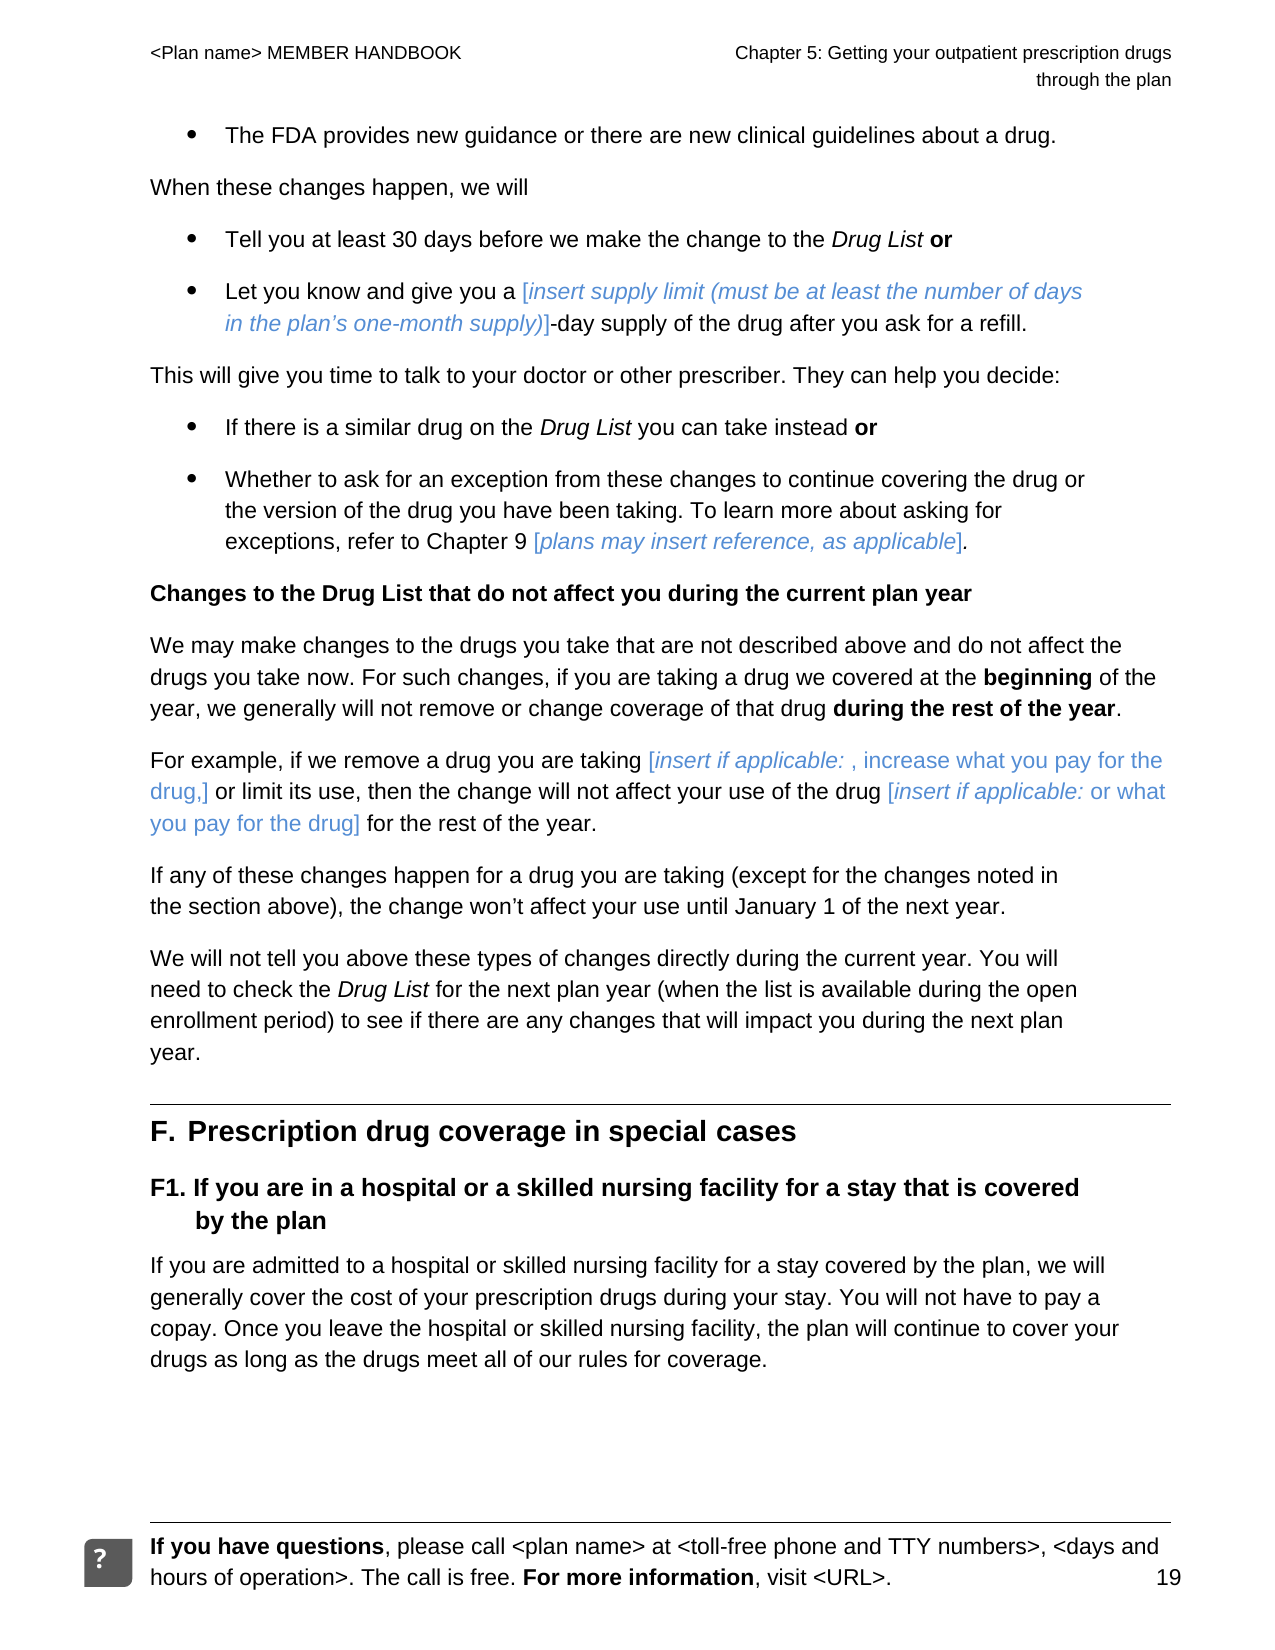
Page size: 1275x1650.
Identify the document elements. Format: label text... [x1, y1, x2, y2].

list If there is a similar drug on the Drug List you can take instead or [187, 410, 1096, 441]
text We will not tell you above these types of changes directly during the current year. You will need to check the Drug List for the next plan year (when the list is available during the open enrollment period) to see if there are any changes that will impact you during the next plan year. [150, 941, 1096, 1066]
text If you are admitted to a hospital or skilled nursing facility for a stay covered by the plan, we will generally cover the cost of your prescription drugs during your stay. You will not have to pay a copay. Once you leave the hospital or skilled nursing facility, the plan will continue to cover your drugs as long as the drugs meet all of our rules for coverage. [150, 1249, 1171, 1374]
text For example, if we remove a drug you are taking [insert if applicable: , increase what you pay for the drug,] or limit its use, then the change will not affect your use of the drug [insert if applicable: or what you pay for the drug] for the rest of the year. [150, 743, 1171, 837]
list Tell you at least 30 days before we make the change to the Drug List or [187, 223, 1096, 254]
list This will give you time to talk to your doctor or other prescriber. They can help you decide: [150, 358, 1171, 389]
list Let you know and give you a [insert supply limit (must be at least the number of days in the plan’s one-month supply)]-day supply of the drug after you ask for a refill. [187, 275, 1096, 337]
subtitle Prescription drug coverage in special cases [150, 1105, 1171, 1149]
list The FDA provides new guidance or there are new clinical guidelines about a drug. [187, 118, 1096, 150]
subtitle F1. If you are in a hospital or a skilled nursing facility for a stay that is covered by the plan [150, 1169, 1096, 1236]
text Changes to the Drug List that do not affect you during the current plan year [150, 577, 1096, 608]
text If any of these changes happen for a drug you are taking (except for the changes noted in the section above), the change won’t affect your use until January 1 of the next year. [150, 858, 1096, 921]
list Whether to ask for an exception from these changes to continue covering the drug or the version of the drug you have been taking. To learn more about asking for exceptions, refer to Chapter 9 [plans may insert reference, as applicable]. [187, 462, 1096, 556]
text We may make changes to the drugs you take that are not described above and do not affect the drugs you take now. For such changes, if you are taking a drug we covered at the beginning of the year, we generally will not remove or change coverage of that drug during the rest of the year. [150, 629, 1171, 723]
list When these changes happen, we will [150, 171, 1171, 202]
